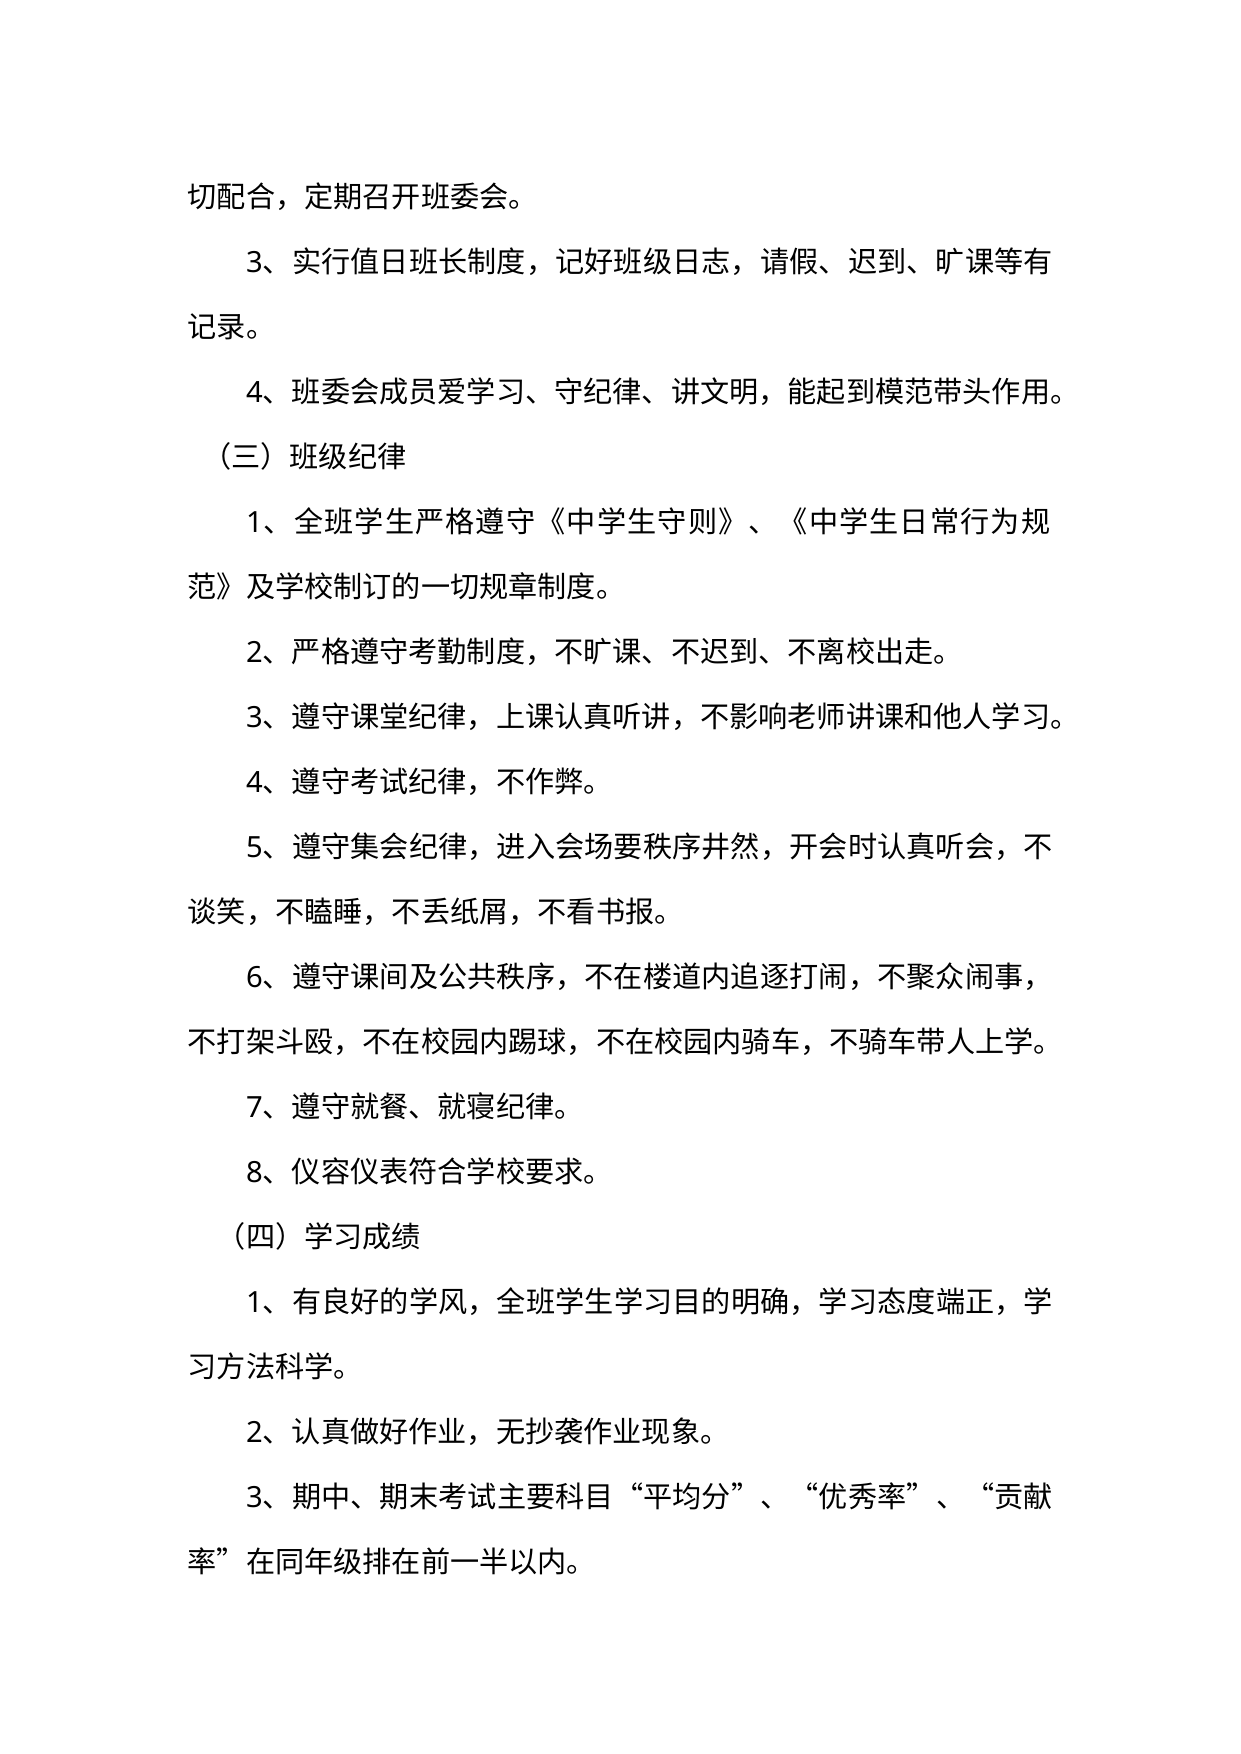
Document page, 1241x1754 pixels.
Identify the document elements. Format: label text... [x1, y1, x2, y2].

text 4、班委会成员爱学习、守纪律、讲文明，能起到模范带头作用。 [187, 357, 1053, 422]
text 2、认真做好作业，无抄袭作业现象。 [187, 1397, 1053, 1462]
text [187, 162, 1053, 227]
text 2、严格遵守考勤制度，不旷课、不迟到、不离校出走。 [187, 617, 1053, 682]
text 3、期中、期末考试主要科目“平均分”、“优秀率”、“贡献率”在同年级排在前一半以内。 [187, 1462, 1053, 1592]
text 4、遵守考试纪律，不作弊。 [187, 747, 1053, 812]
text 5、遵守集会纪律，进入会场要秩序井然，开会时认真听会，不谈笑，不瞌睡，不丢纸屑，不看书报。 [187, 812, 1053, 942]
text 8、仪容仪表符合学校要求。 [187, 1137, 1053, 1202]
text 3、实行值日班长制度，记好班级日志，请假、迟到、旷课等有记录。 [187, 227, 1053, 357]
text 7、遵守就餐、就寝纪律。 [187, 1072, 1053, 1137]
text （三）班级纪律 [187, 422, 1053, 487]
text （四）学习成绩 [187, 1202, 1053, 1267]
text 6、遵守课间及公共秩序，不在楼道内追逐打闹，不聚众闹事，不打架斗殴，不在校园内踢球，不在校园内骑车，不骑车带人上学。 [187, 942, 1053, 1072]
text 1、全班学生严格遵守《中学生守则》、《中学生日常行为规范》及学校制订的一切规章制度。 [187, 487, 1053, 617]
text 3、遵守课堂纪律，上课认真听讲，不影响老师讲课和他人学习。 [187, 682, 1053, 747]
text 1、有良好的学风，全班学生学习目的明确，学习态度端正，学习方法科学。 [187, 1267, 1053, 1397]
